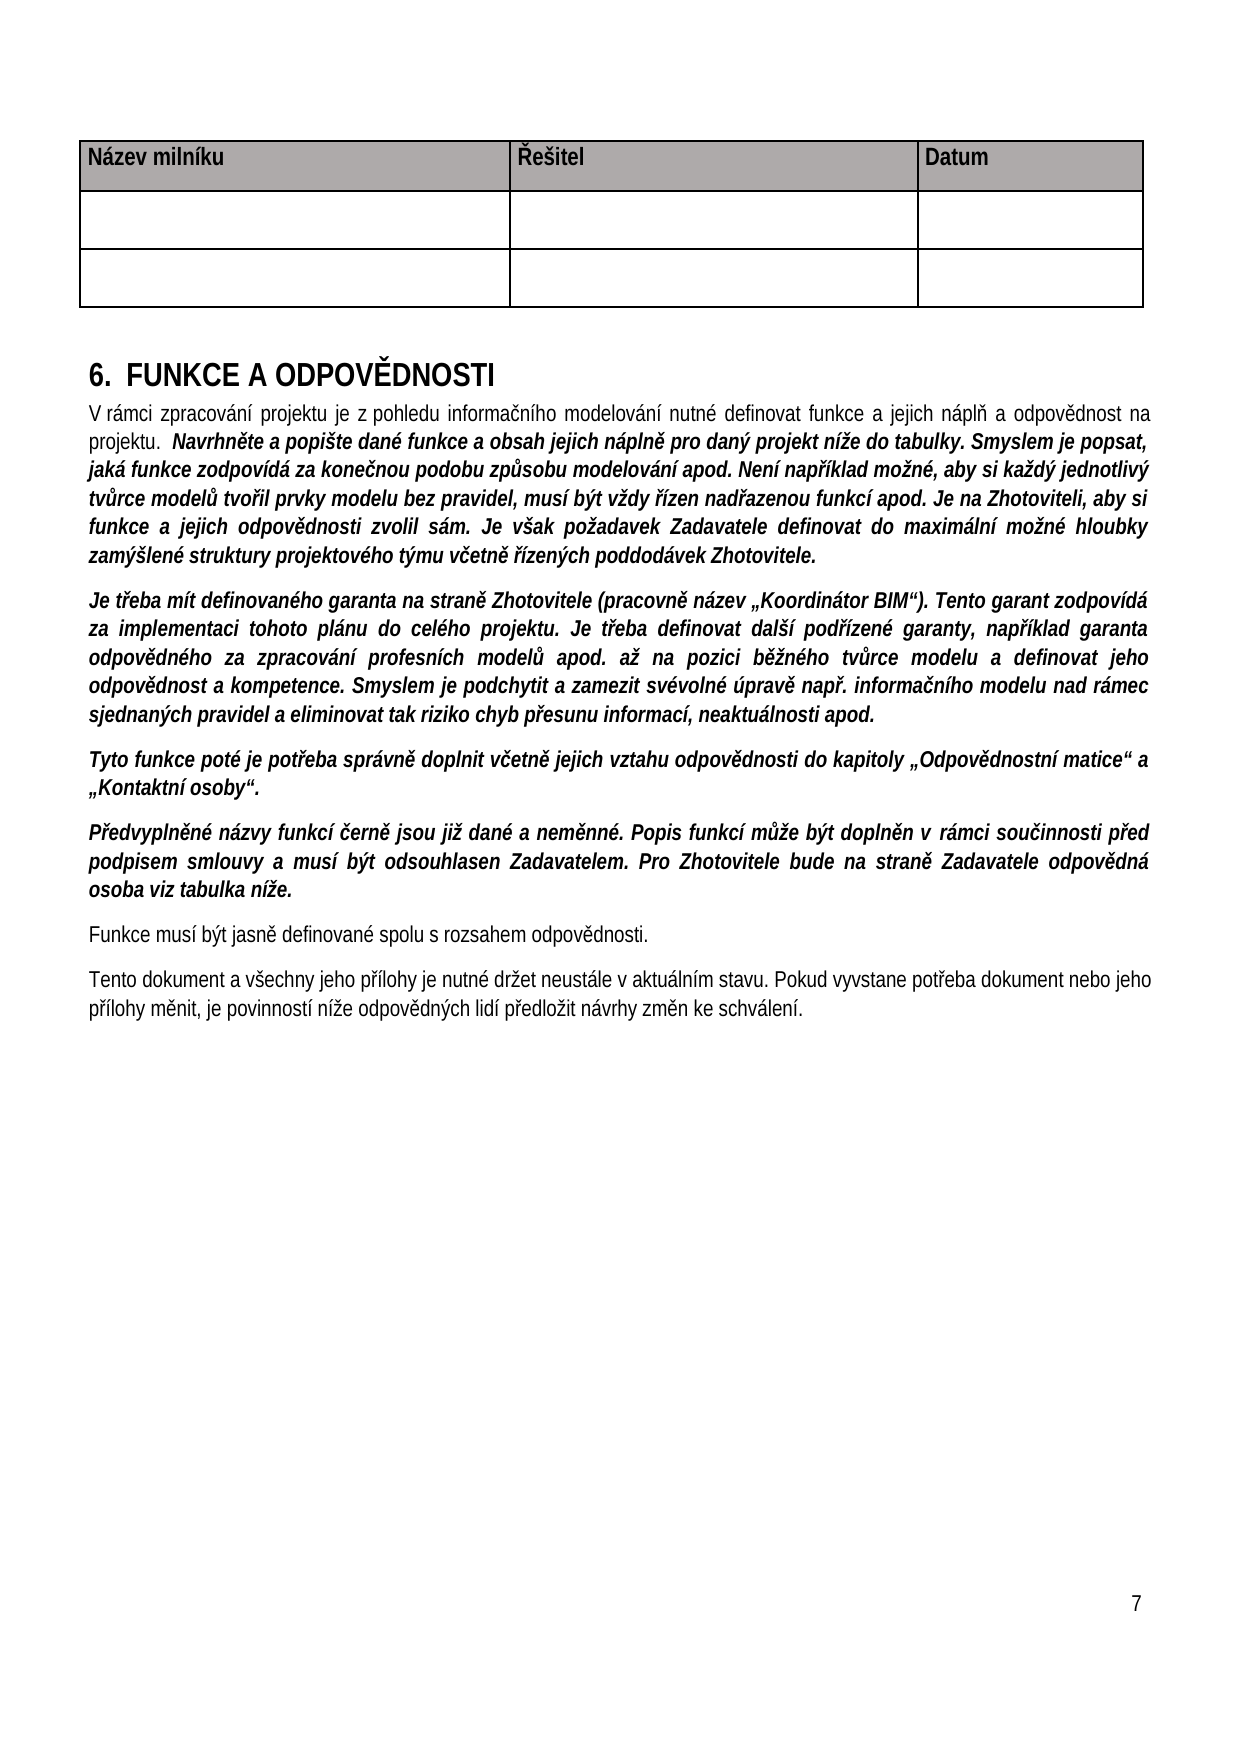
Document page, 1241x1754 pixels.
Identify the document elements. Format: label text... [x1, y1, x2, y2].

table_header Řešitel [511, 142, 917, 190]
subtitle FUNKCE A ODPOVĚDNOSTI [89, 355, 1152, 393]
text Je třeba mít definovaného garanta na straně Zhotovitele (pracovně název „Koordinátor BIM“). Tento garant zodpovídá za implementaci tohoto plánu do celého projektu. Je třeba definovat další podřízené garanty, například garanta odpovědného za zpracování profesních modelů apod. až na pozici běžného tvůrce modelu a definovat jeho odpovědnost a kompetence. Smyslem je podchytit a zamezit svévolné úpravě např. informačního modelu nad rámec sjednaných pravidel a eliminovat tak riziko chyb přesunu informací, neaktuálnosti apod. [89, 587, 1152, 727]
text V rámci zpracování projektu je z pohledu informačního modelování nutné definovat funkce a jejich náplň a odpovědnost na projektu. Navrhněte a popište dané funkce a obsah jejich náplně pro daný projekt níže do tabulky. Smyslem je popsat, jaká funkce zodpovídá za konečnou podobu způsobu modelování apod. Není například možné, aby si každý jednotlivý tvůrce modelů tvořil prvky modelu bez pravidel, musí být vždy řízen nadřazenou funkcí apod. Je na Zhotoviteli, aby si funkce a jejich odpovědnosti zvolil sám. Je však požadavek Zadavatele definovat do maximální možné hloubky zamýšlené struktury projektového týmu včetně řízených poddodávek Zhotovitele. [89, 399, 1152, 568]
text Funkce musí být jasně definované spolu s rozsahem odpovědnosti. [89, 921, 1152, 948]
table_cell [919, 192, 1142, 248]
table_header Název milníku [81, 142, 509, 190]
table_cell [81, 192, 509, 248]
text Předvyplněné názvy funkcí černě jsou již dané a neměnné. Popis funkcí může být doplněn v rámci součinnosti před podpisem smlouvy a musí být odsouhlasen Zadavatelem. Pro Zhotovitele bude na straně Zadavatele odpovědná osoba viz tabulka níže. [89, 819, 1152, 902]
table_header Datum [919, 142, 1142, 190]
table_cell [511, 250, 917, 306]
table_cell [81, 250, 509, 306]
text Tento dokument a všechny jeho přílohy je nutné držet neustále v aktuálním stavu. Pokud vyvstane potřeba dokument nebo jeho přílohy měnit, je povinností níže odpovědných lidí předložit návrhy změn ke schválení. [89, 966, 1152, 1021]
text Tyto funkce poté je potřeba správně doplnit včetně jejich vztahu odpovědnosti do kapitoly „Odpovědnostní matice“ a „Kontaktní osoby“. [89, 746, 1152, 801]
table_cell [511, 192, 917, 248]
table_cell [919, 250, 1142, 306]
